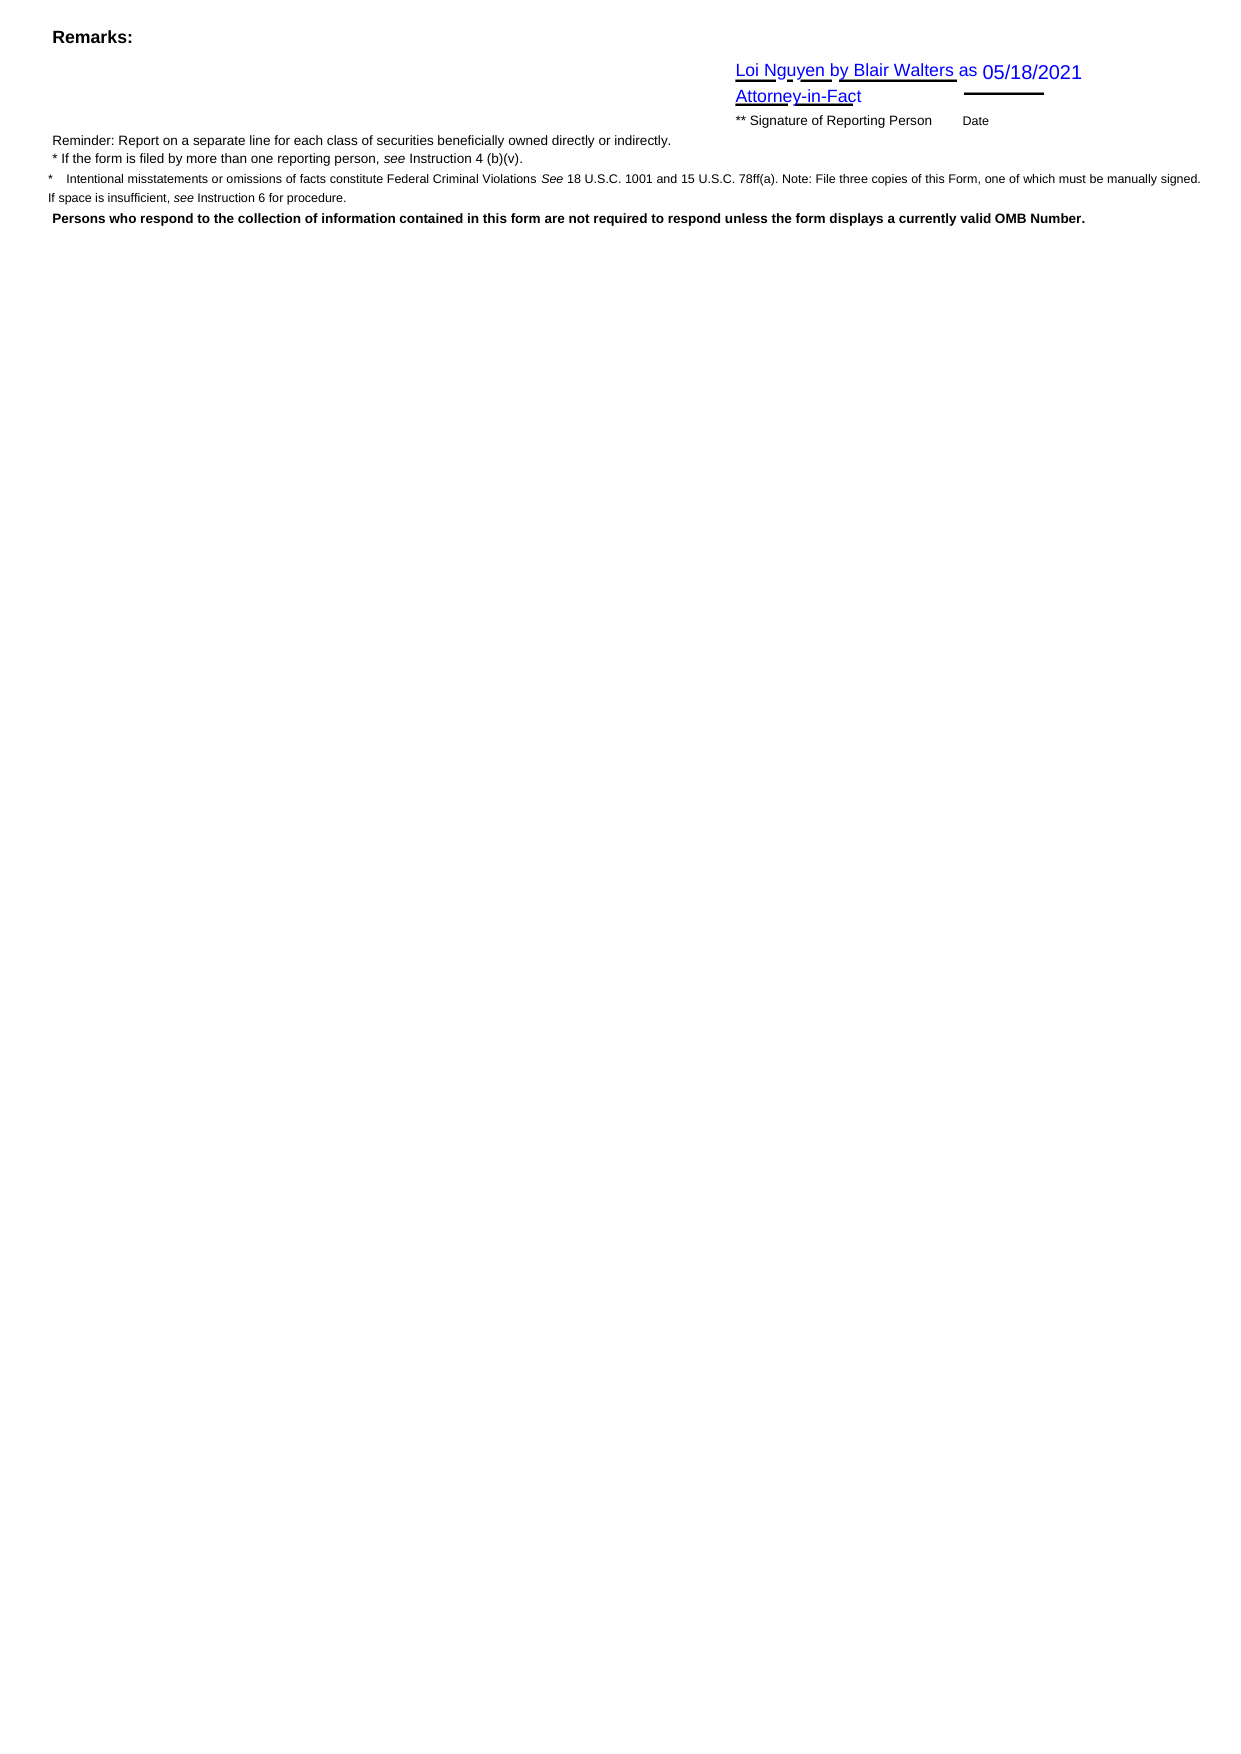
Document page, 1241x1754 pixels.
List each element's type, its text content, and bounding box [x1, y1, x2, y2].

text Persons who respond to the collection of information contained in this form are not required to respond unless the form displays a currently valid OMB Number. [52, 211, 1203, 227]
text Remarks: [52, 27, 1203, 47]
text ** Signature of Reporting Person Date [735, 112, 1203, 128]
text Reminder: Report on a separate line for each class of securities beneficially owned directly or indirectly. [52, 132, 1203, 148]
list Intentional misstatements or omissions of facts constitute Federal Criminal Violations See 18 U.S.C. 1001 and 15 U.S.C. 78ff(a). Note: File three copies of this Form, one of which must be manually signed. If space is insufficient, see Instruction 6 for procedure. [48, 171, 1203, 206]
text Loi Nguyen by Blair Walters as 05/18/2021 [735, 47, 1203, 84]
text Attorney-in-Fact [735, 86, 1203, 106]
text * If the form is filed by more than one reporting person, see Instruction 4 (b)(v). [52, 151, 1203, 167]
